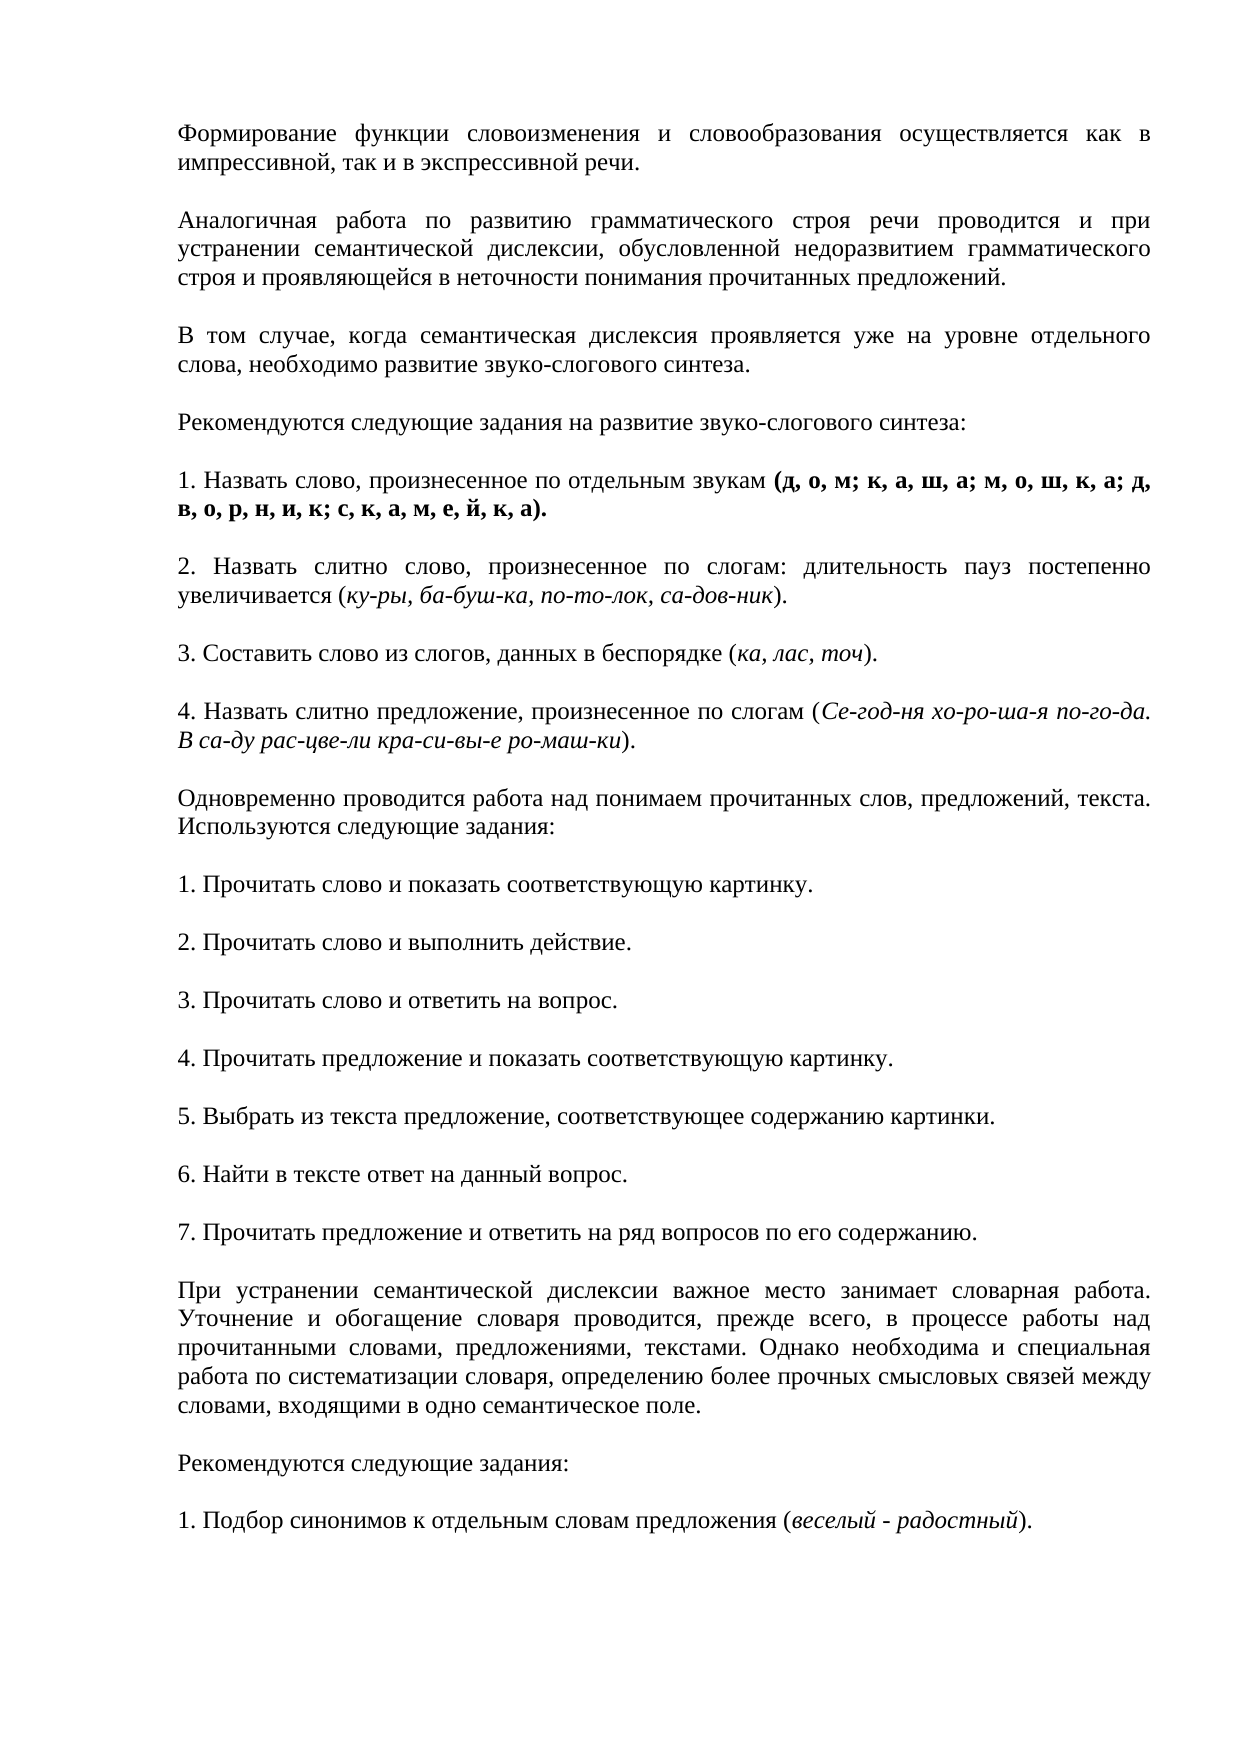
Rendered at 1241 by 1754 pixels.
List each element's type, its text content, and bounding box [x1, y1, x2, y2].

text 5. Выбрать из текста предложение, соответствующее содержанию картинки. [177, 1101, 1152, 1130]
text При устранении семантической дислексии важное место занимает словарная работа. Уточнение и обогащение словаря проводится, прежде всего, в процессе работы над прочитанными словами, предложениями, текстами. Однако необходима и специальная работа по систематизации словаря, определению более прочных смысловых связей между словами, входящими в одно семантическое поле. [177, 1275, 1152, 1418]
text Аналогичная работа по развитию грамматического строя речи проводится и при устранении семантической дислексии, обусловленной недоразвитием грамматического строя и проявляющейся в неточности понимания прочитанных предложений. [177, 205, 1152, 291]
text 1. Подбор синонимов к отдельным словам предложения (веселый - радостный). [177, 1506, 1152, 1534]
text 1. Прочитать слово и показать соответствующую картинку. [177, 869, 1152, 898]
text 2. Назвать слитно слово, произнесенное по слогам: длительность пауз постепенно увеличивается (ку-ры, ба-буш-ка, по-то-лок, са-дов-ник). [177, 551, 1152, 609]
text Одновременно проводится работа над понимаем прочитанных слов, предложений, текста. Используются следующие задания: [177, 783, 1152, 840]
text 3. Составить слово из слогов, данных в беспорядке (ка, лас, точ). [177, 638, 1152, 667]
text 3. Прочитать слово и ответить на вопрос. [177, 985, 1152, 1014]
text 4. Назвать слитно предложение, произнесенное по слогам (Се-год-ня хо-ро-ша-я по-го-да. В са-ду рас-цве-ли кра-си-вы-е ро-маш-ки). [177, 696, 1152, 753]
text Рекомендуются следующие задания на развитие звуко-слогового синтеза: [177, 407, 1152, 436]
text В том случае, когда семантическая дислексия проявляется уже на уровне отдельного слова, необходимо развитие звуко-слогового синтеза. [177, 320, 1152, 378]
text Формирование функции словоизменения и словообразования осуществляется как в импрессивной, так и в экспрессивной речи. [177, 118, 1152, 176]
text 7. Прочитать предложение и ответить на ряд вопросов по его содержанию. [177, 1217, 1152, 1246]
text 6. Найти в тексте ответ на данный вопрос. [177, 1159, 1152, 1188]
text 1. Назвать слово, произнесенное по отдельным звукам (д, о, м; к, а, ш, а; м, о, ш, к, а; д, в, о, р, н, и, к; с, к, а, м, е, й, к, а). [177, 465, 1152, 522]
text 2. Прочитать слово и выполнить действие. [177, 927, 1152, 956]
text Рекомендуются следующие задания: [177, 1448, 1152, 1476]
text 4. Прочитать предложение и показать соответствующую картинку. [177, 1043, 1152, 1072]
